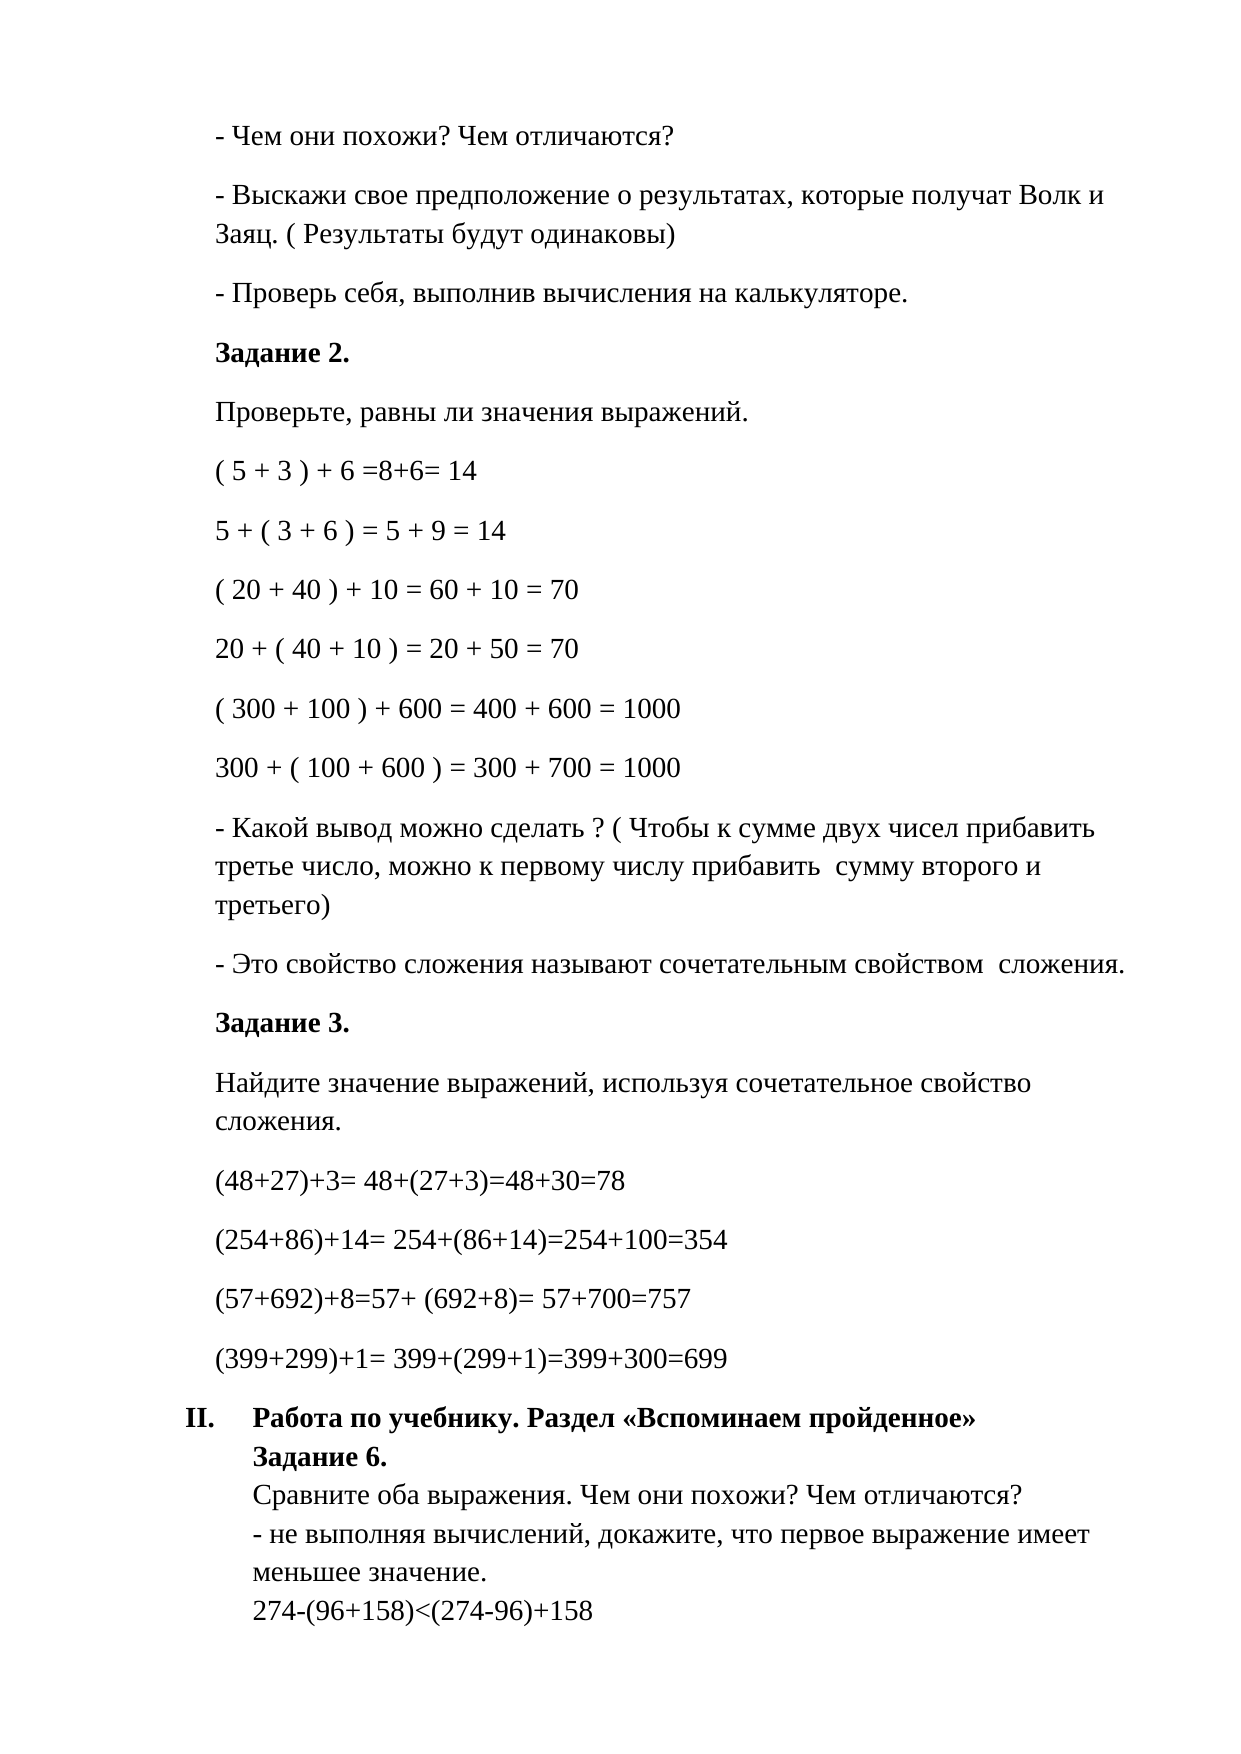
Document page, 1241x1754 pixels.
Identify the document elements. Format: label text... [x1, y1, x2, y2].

text (254+86)+14= 254+(86+14)=254+100=354 [215, 1222, 1152, 1256]
text - Какой вывод можно сделать ? ( Чтобы к сумме двух чисел прибавить третье число, можно к первому числу прибавить сумму второго и третьего) [215, 810, 1152, 920]
list 274-(96+158)<(274-96)+158 [252, 1593, 1152, 1627]
list Работа по учебнику. Раздел «Вспоминаем пройденное» [215, 1400, 1152, 1434]
text 20 + ( 40 + 10 ) = 20 + 50 = 70 [215, 632, 1152, 665]
list - не выполняя вычислений, докажите, что первое выражение имеет меньшее значение. [252, 1516, 1152, 1588]
text Проверьте, равны ли значения выражений. [215, 394, 1152, 428]
text ( 300 + 100 ) + 600 = 400 + 600 = 1000 [215, 691, 1152, 724]
text (48+27)+3= 48+(27+3)=48+30=78 [215, 1163, 1152, 1196]
list Задание 6. [252, 1439, 1152, 1472]
text Задание 2. [215, 335, 1152, 368]
text ( 20 + 40 ) + 10 = 60 + 10 = 70 [215, 572, 1152, 606]
list Сравните оба выражения. Чем они похожи? Чем отличаются? [252, 1477, 1152, 1511]
text Найдите значение выражений, используя сочетательное свойство сложения. [215, 1065, 1152, 1137]
text ( 5 + 3 ) + 6 =8+6= 14 [215, 453, 1152, 487]
text (399+299)+1= 399+(299+1)=399+300=699 [215, 1341, 1152, 1374]
text - Проверь себя, выполнив вычисления на калькуляторе. [215, 275, 1152, 309]
text (57+692)+8=57+ (692+8)= 57+700=757 [215, 1282, 1152, 1315]
text 300 + ( 100 + 600 ) = 300 + 700 = 1000 [215, 750, 1152, 784]
text - Это свойство сложения называют сочетательным свойством сложения. [215, 946, 1152, 980]
text Задание 3. [215, 1006, 1152, 1039]
text - Чем они похожи? Чем отличаются? [215, 118, 1152, 152]
text 5 + ( 3 + 6 ) = 5 + 9 = 14 [215, 513, 1152, 546]
text - Выскажи свое предположение о результатах, которые получат Волк и Заяц. ( Результаты будут одинаковы) [215, 177, 1152, 249]
